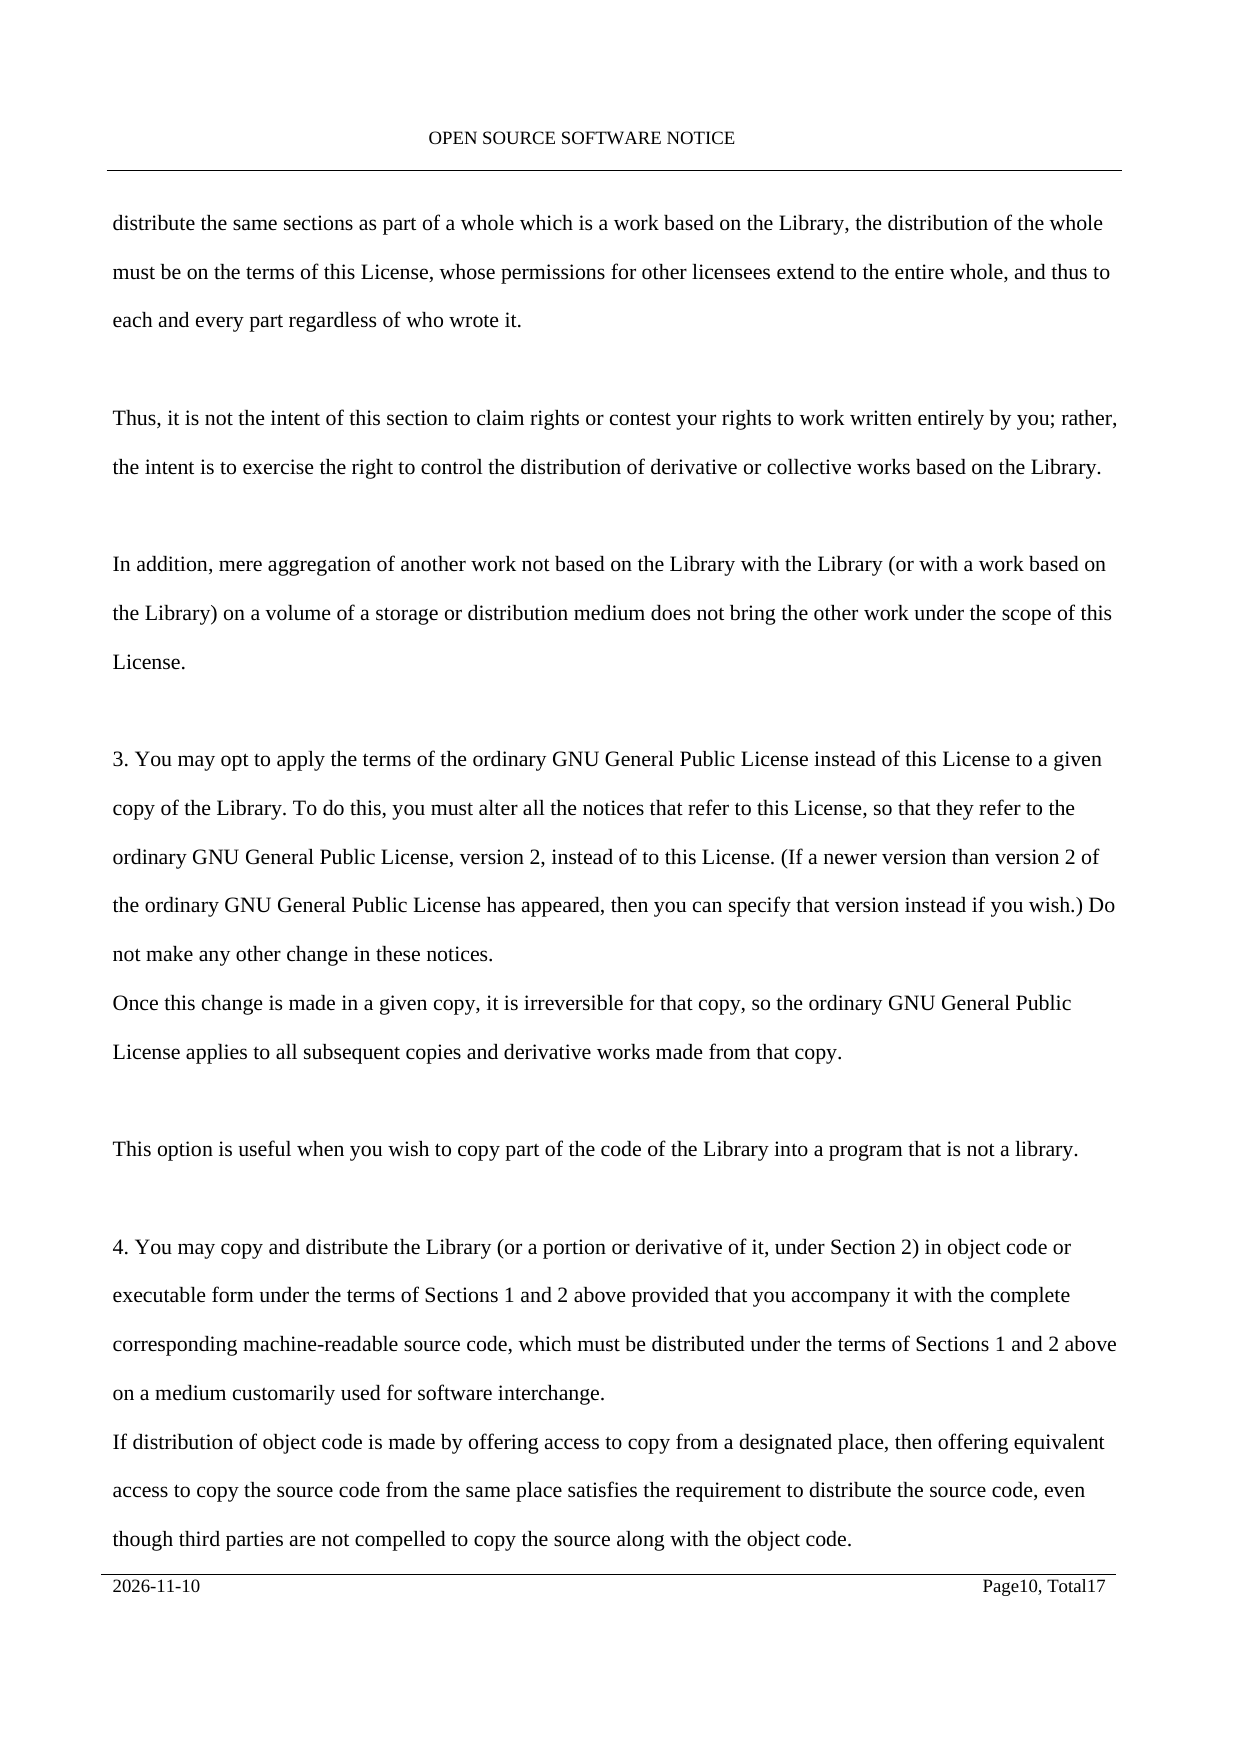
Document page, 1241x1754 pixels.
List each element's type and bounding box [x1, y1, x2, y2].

text [112, 206, 1128, 1555]
